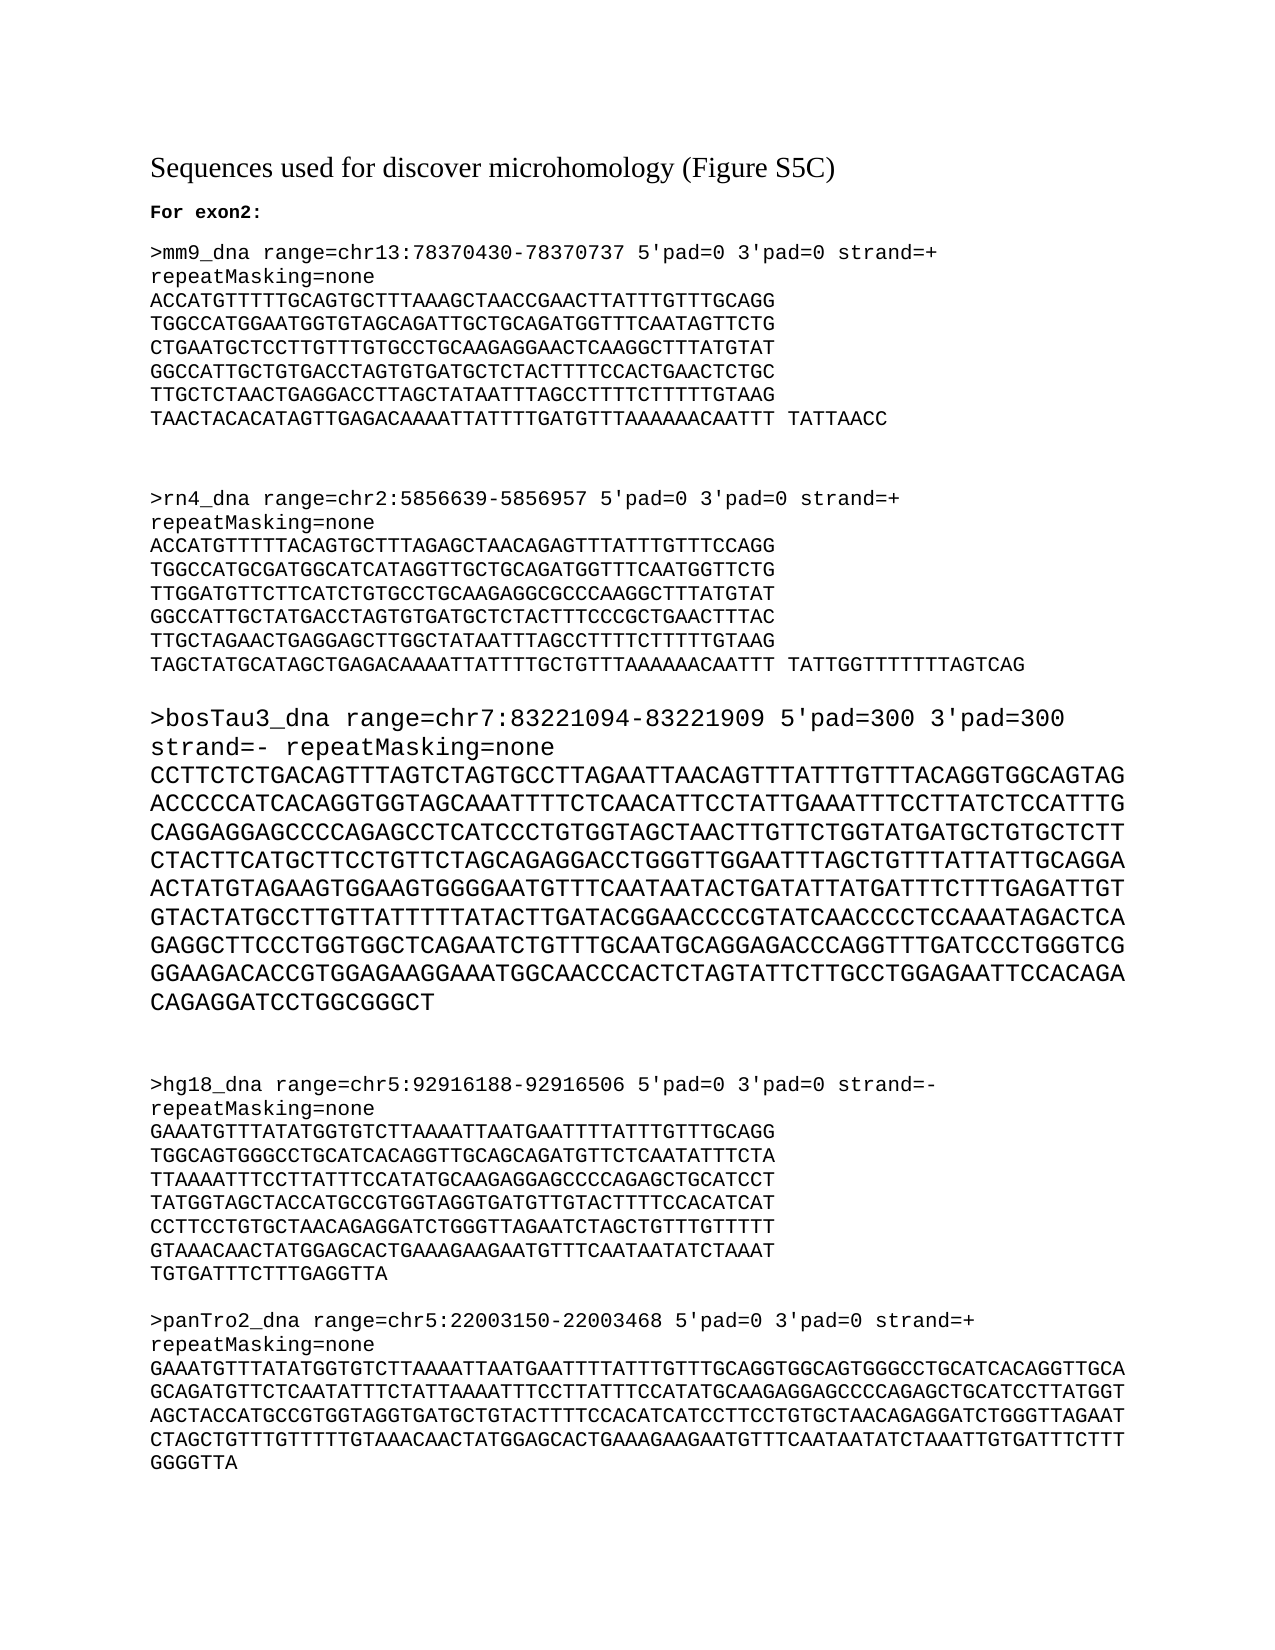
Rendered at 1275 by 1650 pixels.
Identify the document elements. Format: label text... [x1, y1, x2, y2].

text >hg18_dna range=chr5:92916188-92916506 5'pad=0 3'pad=0 strand=- repeatMasking=none [150, 1074, 1125, 1121]
text ACCATGTTTTTGCAGTGCTTTAAAGCTAACCGAACTTATTTGTTTGCAGG TGGCCATGGAATGGTGTAGCAGATTGCTGCAGATGGTTTCAATAGTTCTG CTGAATGCTCCTTGTTTGTGCCTGCAAGAGGAACTCAAGGCTTTATGTAT GGCCATTGCTGTGACCTAGTGTGATGCTCTACTTTTCCACTGAACTCTGC TTGCTCTAACTGAGGACCTTAGCTATAATTTAGCCTTTTCTTTTTGTAAG TAACTACACATAGTTGAGACAAAATTATTTTGATGTTTAAAAAACAATTT TATTAACC [150, 290, 1125, 432]
text ACCATGTTTTTACAGTGCTTTAGAGCTAACAGAGTTTATTTGTTTCCAGG TGGCCATGCGATGGCATCATAGGTTGCTGCAGATGGTTTCAATGGTTCTG TTGGATGTTCTTCATCTGTGCCTGCAAGAGGCGCCCAAGGCTTTATGTAT GGCCATTGCTATGACCTAGTGTGATGCTCTACTTTCCCGCTGAACTTTAC TTGCTAGAACTGAGGAGCTTGGCTATAATTTAGCCTTTTCTTTTTGTAAG TAGCTATGCATAGCTGAGACAAAATTATTTTGCTGTTTAAAAAACAATTT TATTGGTTTTTTTAGTCAG [150, 536, 1125, 677]
text GAAATGTTTATATGGTGTCTTAAAATTAATGAATTTTATTTGTTTGCAGG TGGCAGTGGGCCTGCATCACAGGTTGCAGCAGATGTTCTCAATATTTCTA TTAAAATTTCCTTATTTCCATATGCAAGAGGAGCCCCAGAGCTGCATCCT TATGGTAGCTACCATGCCGTGGTAGGTGATGTTGTACTTTTCCACATCAT CCTTCCTGTGCTAACAGAGGATCTGGGTTAGAATCTAGCTGTTTGTTTTT GTAAACAACTATGGAGCACTGAAAGAAGAATGTTTCAATAATATCTAAAT [150, 1121, 1125, 1263]
text For exon2: [150, 203, 1125, 224]
text GAAATGTTTATATGGTGTCTTAAAATTAATGAATTTTATTTGTTTGCAGGTGGCAGTGGGCCTGCATCACAGGTTGCAGCAGATGTTCTCAATATTTCTATTAAAATTTCCTTATTTCCATATGCAAGAGGAGCCCCAGAGCTGCATCCTTATGGTAGCTACCATGCCGTGGTAGGTGATGCTGTACTTTTCCACATCATCCTTCCTGTGCTAACAGAGGATCTGGGTTAGAATCTAGCTGTTTGTTTTTGTAAACAACTATGGAGCACTGAAAGAAGAATGTTTCAATAATATCTAAATTGTGATTTCTTTGGGGTTA [150, 1358, 1125, 1476]
text Sequences used for discover microhomology (Figure S5C) [150, 150, 1125, 183]
text TGTGATTTCTTTGAGGTTA [150, 1263, 1125, 1287]
text >bosTau3_dna range=chr7:83221094-83221909 5'pad=300 3'pad=300 strand=- repeatMasking=none [150, 706, 1125, 762]
text CCTTCTCTGACAGTTTAGTCTAGTGCCTTAGAATTAACAGTTTATTTGTTTACAGGTGGCAGTAGACCCCCATCACAGGTGGTAGCAAATTTTCTCAACATTCCTATTGAAATTTCCTTATCTCCATTTGCAGGAGGAGCCCCAGAGCCTCATCCCTGTGGTAGCTAACTTGTTCTGGTATGATGCTGTGCTCTTCTACTTCATGCTTCCTGTTCTAGCAGAGGACCTGGGTTGGAATTTAGCTGTTTATTATTGCAGGAACTATGTAGAAGTGGAAGTGGGGAATGTTTCAATAATACTGATATTATGATTTCTTTGAGATTGTGTACTATGCCTTGTTATTTTTATACTTGATACGGAACCCCGTATCAACCCCTCCAAATAGACTCAGAGGCTTCCCTGGTGGCTCAGAATCTGTTTGCAATGCAGGAGACCCAGGTTTGATCCCTGGGTCGGGAAGACACCGTGGAGAAGGAAATGGCAACCCACTCTAGTATTCTTGCCTGGAGAATTCCACAGACAGAGGATCCTGGCGGGCT [150, 762, 1125, 1017]
text >mm9_dna range=chr13:78370430-78370737 5'pad=0 3'pad=0 strand=+ repeatMasking=none [150, 242, 1125, 290]
text >rn4_dna range=chr2:5856639-5856957 5'pad=0 3'pad=0 strand=+ repeatMasking=none [150, 488, 1125, 536]
text >panTro2_dna range=chr5:22003150-22003468 5'pad=0 3'pad=0 strand=+ repeatMasking=none [150, 1311, 1125, 1358]
